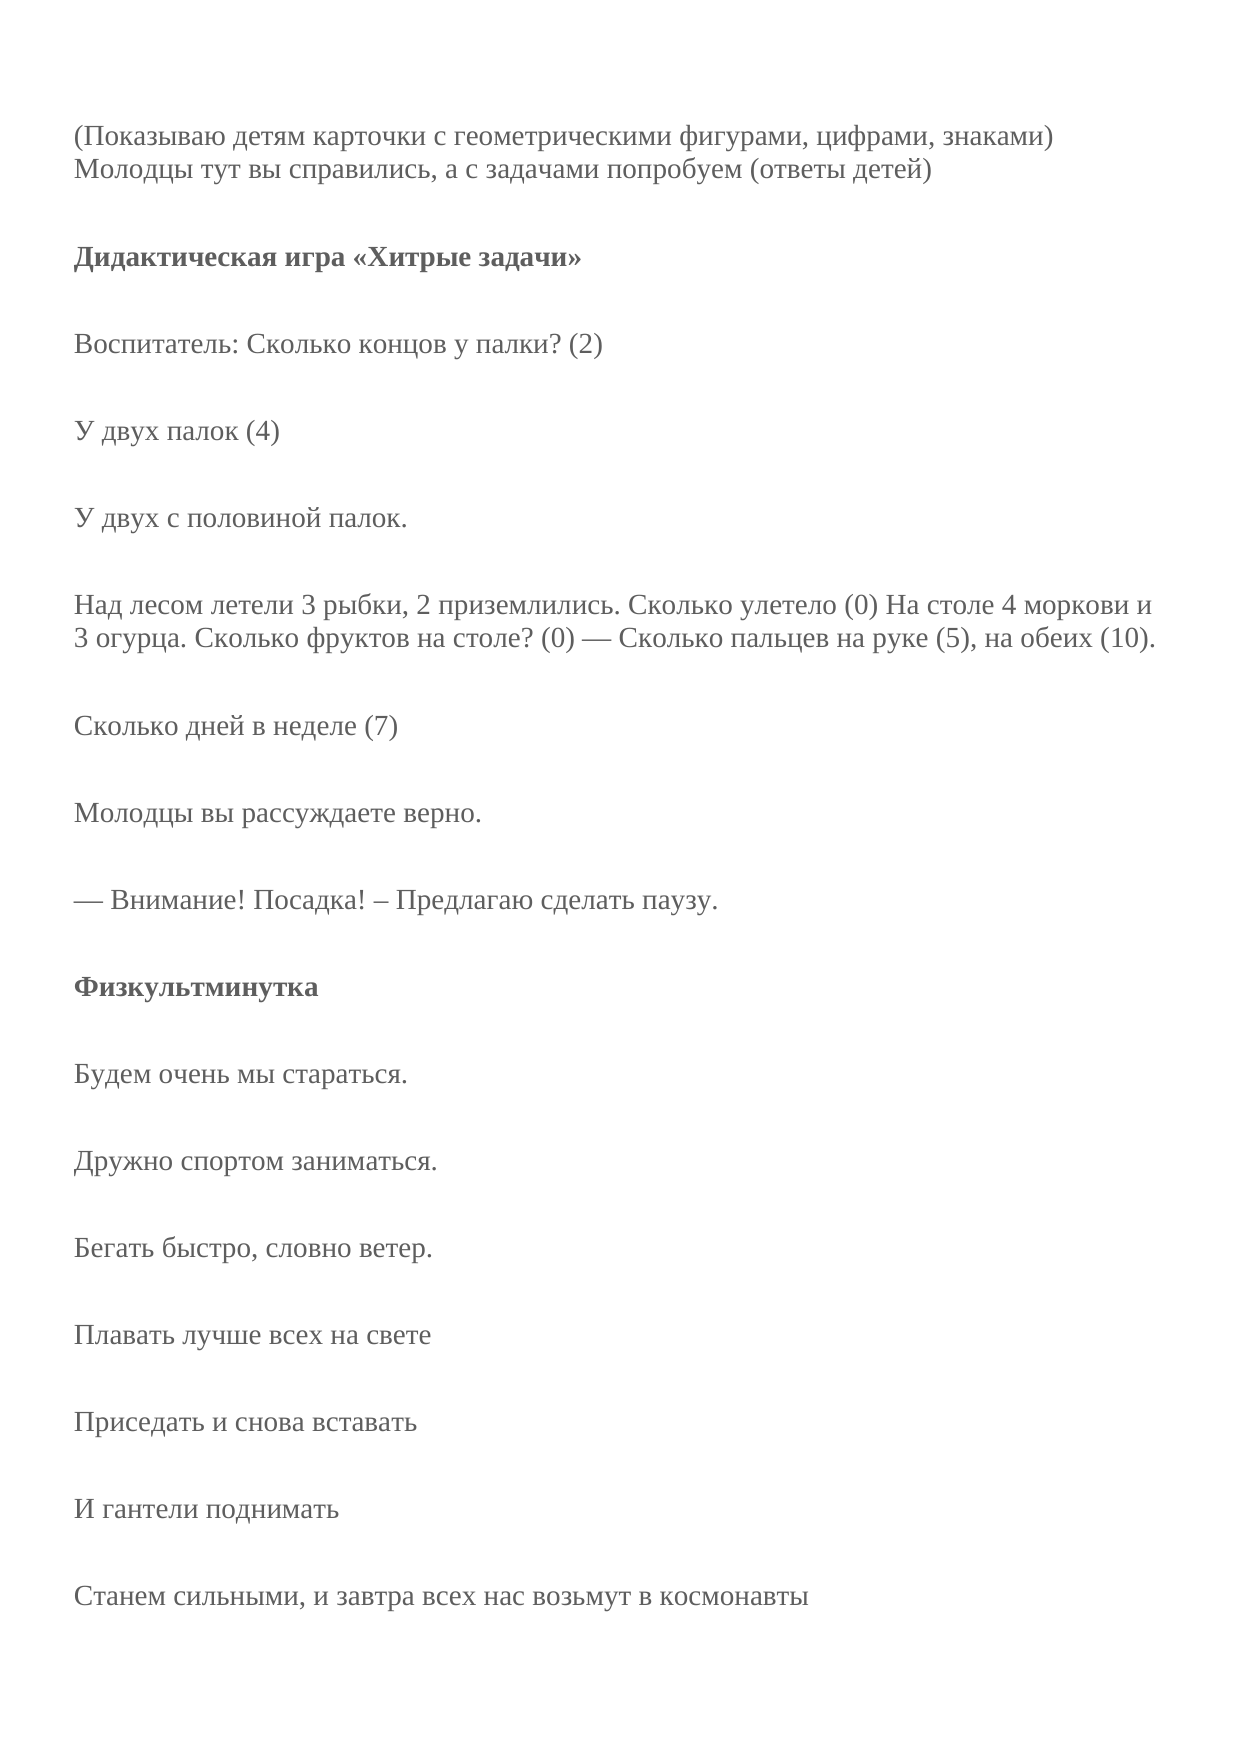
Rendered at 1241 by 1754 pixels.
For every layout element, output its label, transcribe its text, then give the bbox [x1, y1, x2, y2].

text Воспитатель: Сколько концов у палки? (2) [74, 326, 1167, 359]
text — Внимание! Посадка! – Предлагаю сделать паузу. [74, 882, 1167, 915]
text Бегать быстро, словно ветер. [74, 1230, 1167, 1264]
text Плавать лучше всех на свете [74, 1317, 1167, 1351]
text И гантели поднимать [74, 1491, 1167, 1525]
text Приседать и снова вставать [74, 1404, 1167, 1438]
text Физкультминутка [74, 969, 1167, 1002]
text У двух палок (4) [74, 413, 1167, 446]
text Сколько дней в неделе (7) [74, 708, 1167, 741]
text Станем сильными, и завтра всех нас возьмут в космонавты [74, 1578, 1167, 1612]
text Будем очень мы стараться. [74, 1056, 1167, 1089]
text Дидактическая игра «Хитрые задачи» [74, 239, 1167, 272]
text У двух с половиной палок. [74, 500, 1167, 533]
text Над лесом летели 3 рыбки, 2 приземлились. Сколько улетело (0) На столе 4 моркови и 3 огурца. Сколько фруктов на столе? (0) — Сколько пальцев на руке (5), на обеих (10). [74, 587, 1167, 654]
text Дружно спортом заниматься. [74, 1143, 1167, 1177]
text Молодцы вы рассуждаете верно. [74, 795, 1167, 828]
text (Показываю детям карточки с геометрическими фигурами, цифрами, знаками) Молодцы тут вы справились, а с задачами попробуем (ответы детей) [74, 118, 1167, 185]
